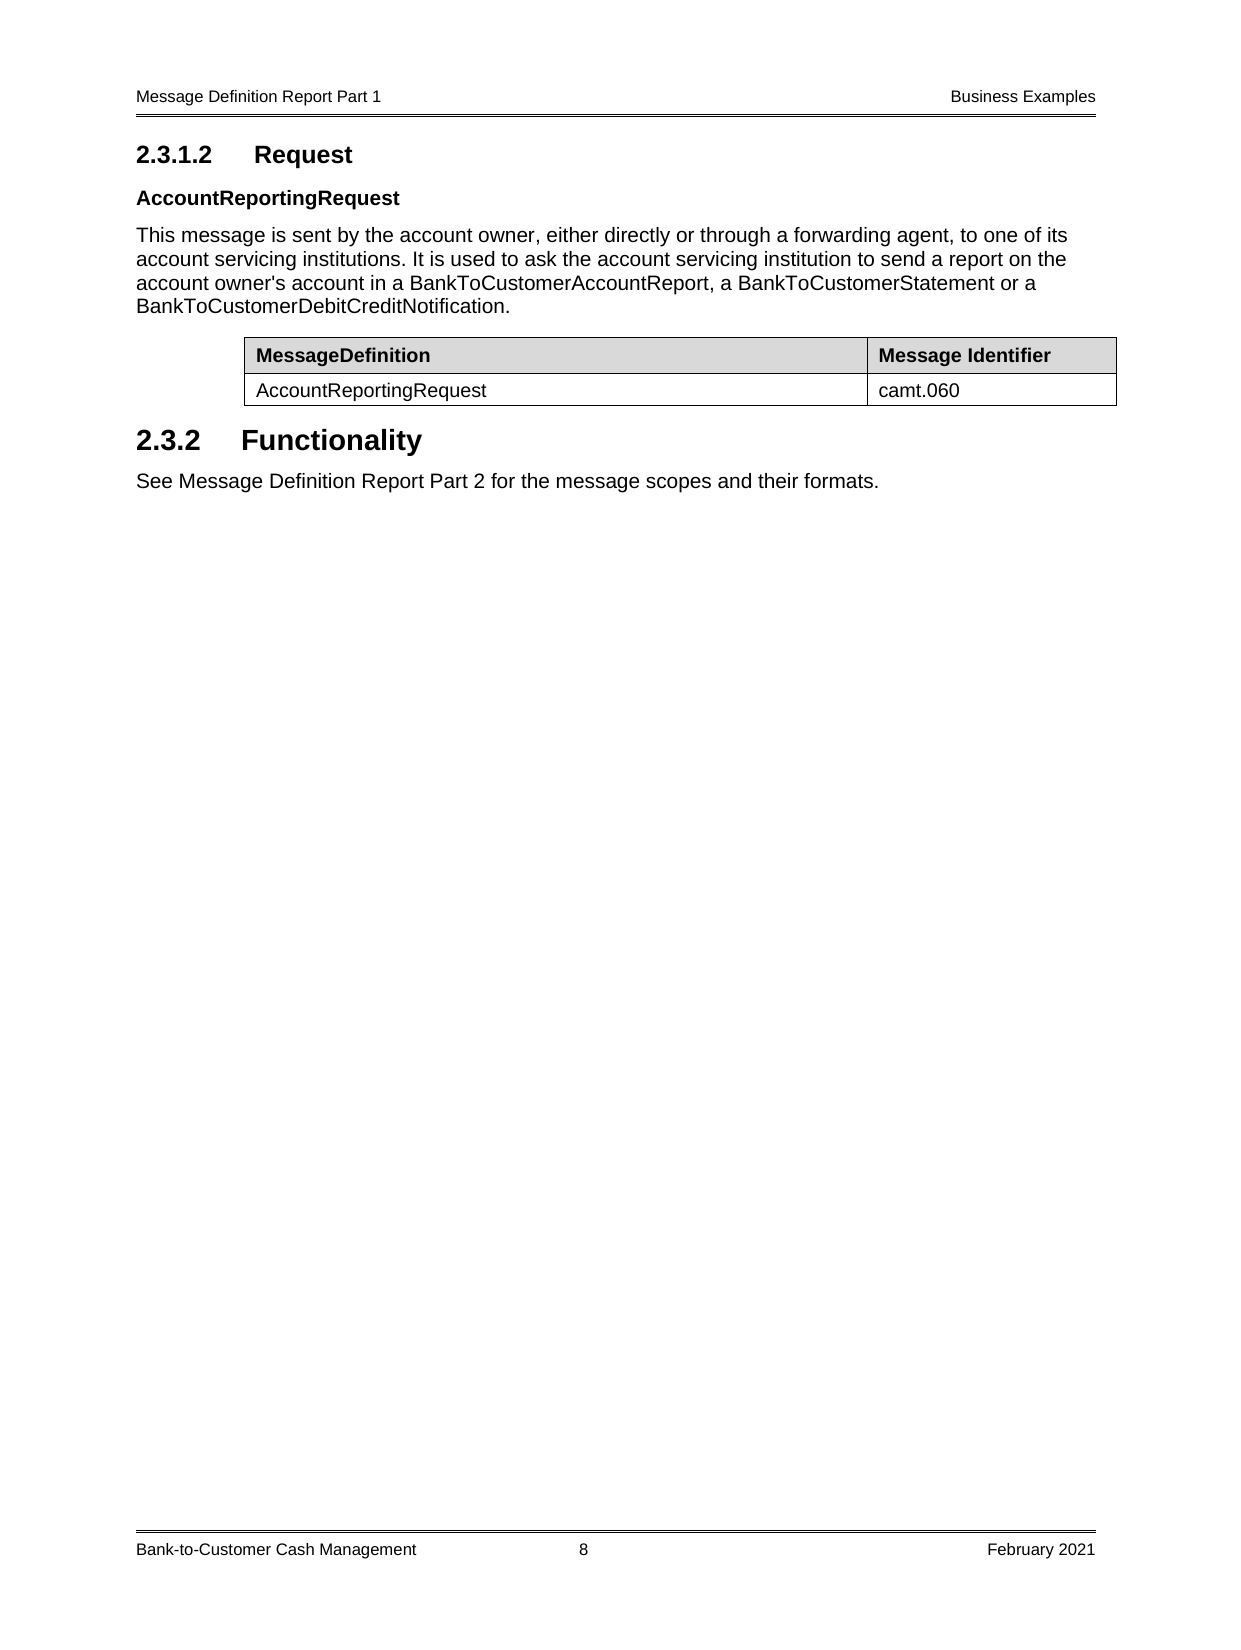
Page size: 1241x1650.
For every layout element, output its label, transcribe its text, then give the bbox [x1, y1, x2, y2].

subtitle Functionality [136, 423, 1104, 457]
table_cell camt.060 [868, 374, 1116, 405]
text AccountReportingRequest [136, 186, 1104, 210]
table_cell AccountReportingRequest [245, 374, 867, 405]
text See Message Definition Report Part 2 for the message scopes and their formats. [136, 469, 1104, 493]
subtitle Request [136, 141, 1104, 169]
table_header MessageDefinition [245, 338, 867, 373]
text This message is sent by the account owner, either directly or through a forwarding agent, to one of its account servicing institutions. It is used to ask the account servicing institution to send a report on the account owner's account in a BankToCustomerAccountReport, a BankToCustomerStatement or a BankToCustomerDebitCreditNotification. [136, 222, 1104, 318]
table_header Message Identifier [868, 338, 1116, 373]
